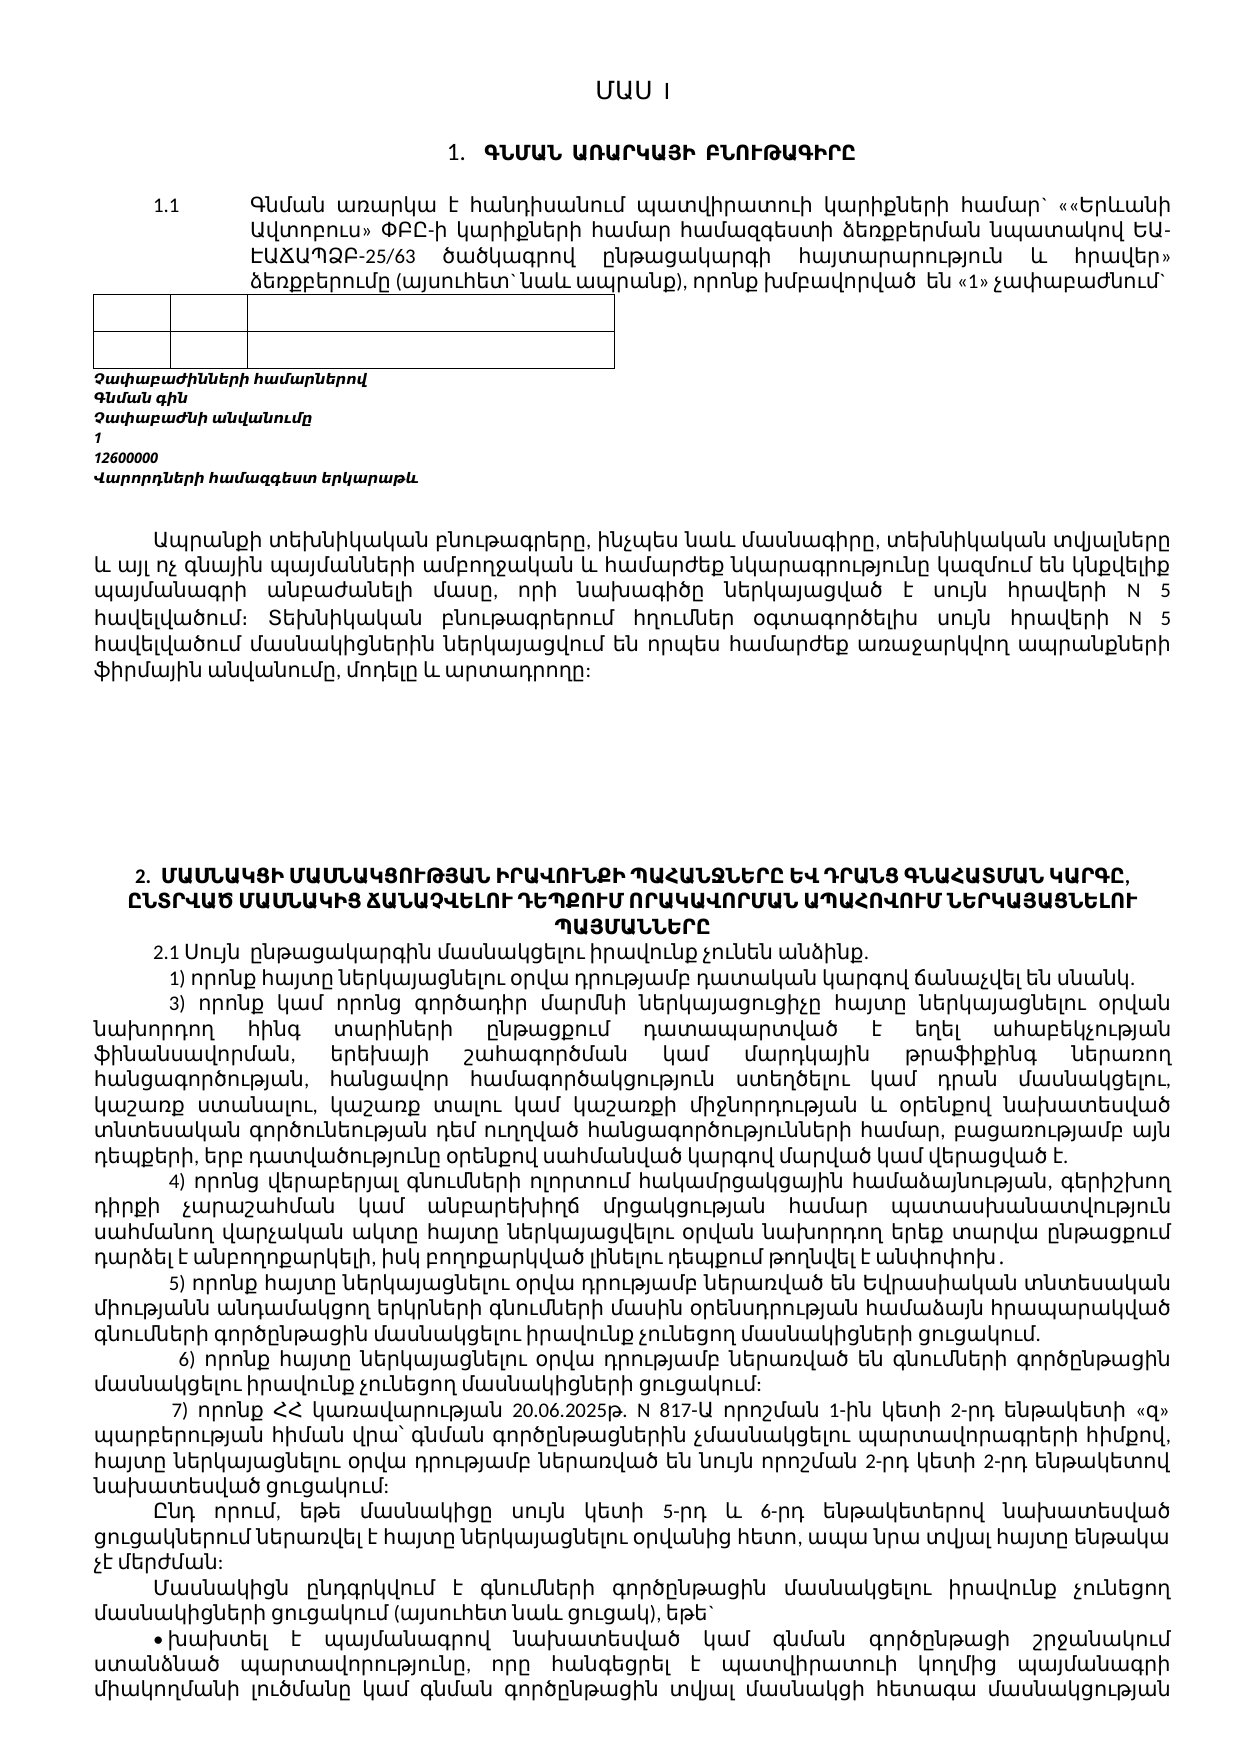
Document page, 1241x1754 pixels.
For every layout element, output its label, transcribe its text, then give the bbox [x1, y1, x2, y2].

text 6) որոնք հայտը ներկայացնելու օրվա դրությամբ ներառված են գնումների գործընթացին մասնակցելու իրավունք չունեցող մասնակիցների ցուցակում: [94, 1346, 1171, 1397]
text Մասնակիցն ընդգրկվում է գնումների գործընթացին մասնակցելու իրավունք չունեցող մասնակիցների ցուցակում (այսուհետ նաև ցուցակ), եթե` [94, 1575, 1171, 1626]
list ԳՆՄԱՆ ԱՌԱՐԿԱՅԻ ԲՆՈՒԹԱԳԻՐԸ [131, 136, 1171, 167]
text 3) որոնք կամ որոնց գործադիր մարմնի ներկայացուցիչը հայտը ներկայացնելու օրվան նախորդող հինգ տարիների ընթացքում դատապարտված է եղել ահաբեկչության ֆինանսավորման, երեխայի շահագործման կամ մարդկային թրաֆիքինգ ներառող հանցագործության, հանցավոր համագործակցություն ստեղծելու կամ դրան մասնակցելու, կաշառք ստանալու, կաշառք տալու կամ կաշառքի միջնորդության և օրենքով նախատեսված տնտեսական գործունեության դեմ ուղղված հանցագործությունների համար, բացառությամբ այն դեպքերի, երբ դատվածությունը օրենքով սահմանված կարգով մարված կամ վերացված է. [94, 990, 1171, 1168]
text ՄԱՍ I [94, 75, 1171, 106]
subtitle Գնման առարկա է հանդիսանում պատվիրատուի կարիքների համար` ««Երևանի Ավտոբուս» ՓԲԸ-ի կարիքների համար համազգեստի ձեռքբերման նպատակով ԵԱ-ԷԱՃԱՊՁԲ-25/63 ծածկագրով ընթացակարգի հայտարարություն և հրավեր» ձեռքբերումը (այսուհետ` նաև ապրանք), որոնք խմբավորված են «1» չափաբաժնում` [153, 192, 1171, 294]
text 1) որոնք հայտը ներկայացնելու օրվա դրությամբ դատական կարգով ճանաչվել են սնանկ. [94, 965, 1171, 990]
text Ընդ որում, եթե մասնակիցը սույն կետի 5-րդ և 6-րդ ենթակետերով նախատեսված ցուցակներում ներառվել է հայտը ներկայացնելու օրվանից հետո, ապա նրա տվյալ հայտը ենթակա չէ մերժման: [94, 1499, 1171, 1575]
text 2. ՄԱՍՆԱԿՑԻ ՄԱՍՆԱԿՑՈՒԹՅԱՆ ԻՐԱՎՈՒՆՔԻ ՊԱՀԱՆՋՆԵՐԸ ԵՎ ԴՐԱՆՑ ԳՆԱՀԱՏՄԱՆ ԿԱՐԳԸ, ԸՆՏՐՎԱԾ ՄԱՍՆԱԿԻՑ ՃԱՆԱՉՎԵԼՈՒ ԴԵՊՔՈՒՄ ՈՐԱԿԱՎՈՐՄԱՆ ԱՊԱՀՈՎՈՒՄ ՆԵՐԿԱՅԱՑՆԵԼՈՒ ՊԱՅՄԱՆՆԵՐԸ [94, 863, 1171, 939]
text 7) որոնք ՀՀ կառավարության 20.06.2025թ. N 817-Ա որոշման 1-ին կետի 2-րդ ենթակետի «զ» պարբերության հիման վրա՝ գնման գործընթացներին չմասնակցելու պարտավորագրերի հիմքով, հայտը ներկայացնելու օրվա դրությամբ ներառված են նույն որոշման 2-րդ կետի 2-րդ ենթակետով նախատեսված ցուցակում: [94, 1397, 1171, 1499]
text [94, 1626, 1171, 1702]
text 4) որոնց վերաբերյալ գնումների ոլորտում հակամրցակցային համաձայնության, գերիշխող դիրքի չարաշահման կամ անբարեխիղճ մրցակցության համար պատասխանատվություն սահմանող վարչական ակտը հայտը ներկայացվելու օրվան նախորդող երեք տարվա ընթացքում դարձել է անբողոքարկելի, իսկ բողոքարկված լինելու դեպքում թողնվել է անփոփոխ․ [94, 1168, 1171, 1270]
text 2.1 Սույն ընթացակարգին մասնակցելու իրավունք չունեն անձինք. [94, 939, 1171, 965]
text 5) որոնք հայտը ներկայացնելու օրվա դրությամբ ներառված են Եվրասիական տնտեսական միությանն անդամակցող երկրների գնումների մասին օրենսդրության համաձայն հրապարակված գնումների գործընթացին մասնակցելու իրավունք չունեցող մասնակիցների ցուցակում. [94, 1270, 1171, 1346]
text Ապրանքի տեխնիկական բնութագրերը, ինչպես նաև մասնագիրը, տեխնիկական տվյալները և այլ ոչ գնային պայմանների ամբողջական և համարժեք նկարագրությունը կազմում են կնքվելիք պայմանագրի անբաժանելի մասը, որի նախագիծը ներկայացված է սույն հրավերի N 5 հավելվածում։ Տեխնիկական բնութագրերում հղումներ օգտագործելիս սույն հրավերի N 5 հավելվածում մասնակիցներին ներկայացվում են որպես համարժեք առաջարկվող ապրանքների ֆիրմային անվանումը, մոդելը և արտադրողը: [94, 527, 1171, 682]
